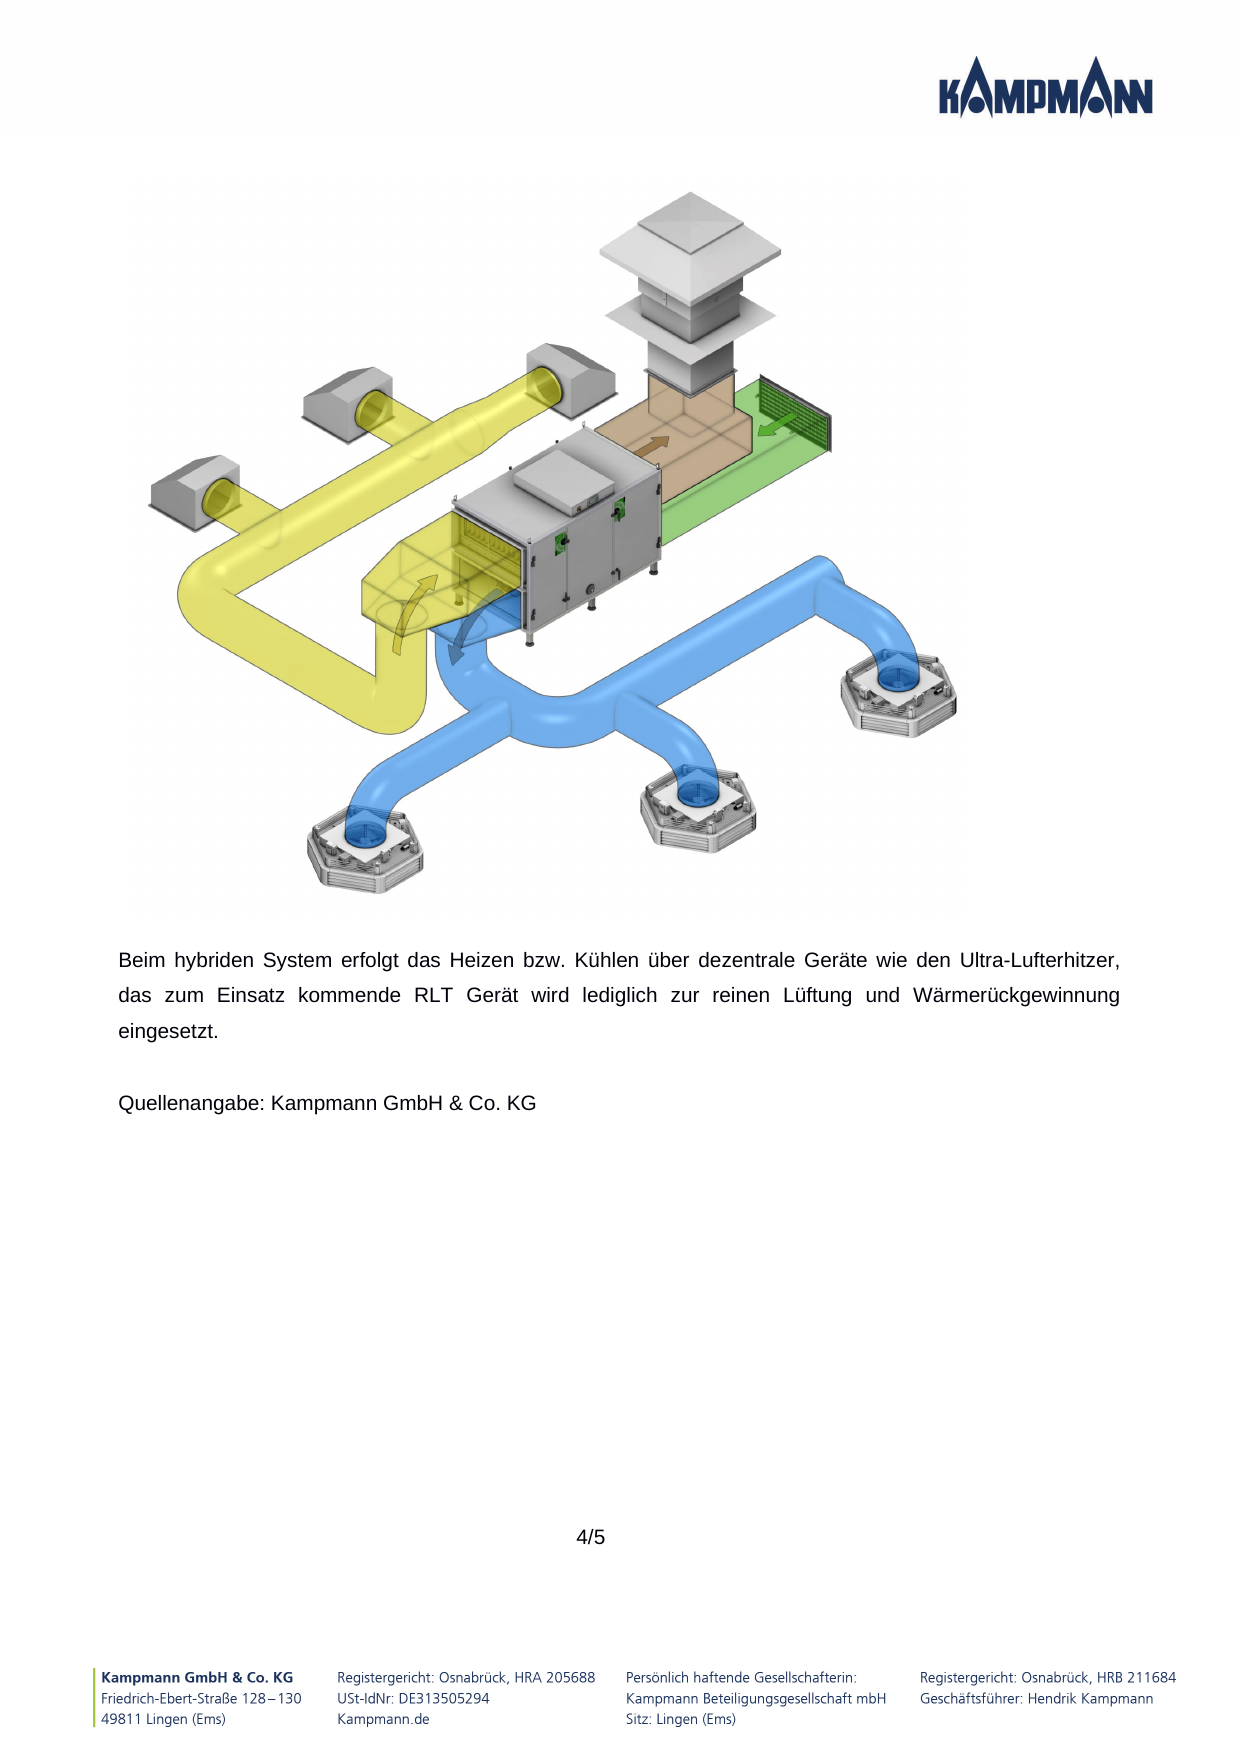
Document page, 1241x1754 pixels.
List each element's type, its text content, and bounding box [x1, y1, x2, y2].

picture [1, 1611, 1241, 1754]
picture [123, 177, 968, 921]
text Quellenangabe: Kampmann GmbH & Co. KG [118, 1091, 1122, 1115]
picture [0, 0, 1241, 131]
text Beim hybriden System erfolgt das Heizen bzw. Kühlen über dezentrale Geräte wie den Ultra-Lufterhitzer, das zum Einsatz kommende RLT Gerät wird lediglich zur reinen Lüftung und Wärmerückgewinnung eingesetzt. [118, 947, 1122, 1043]
